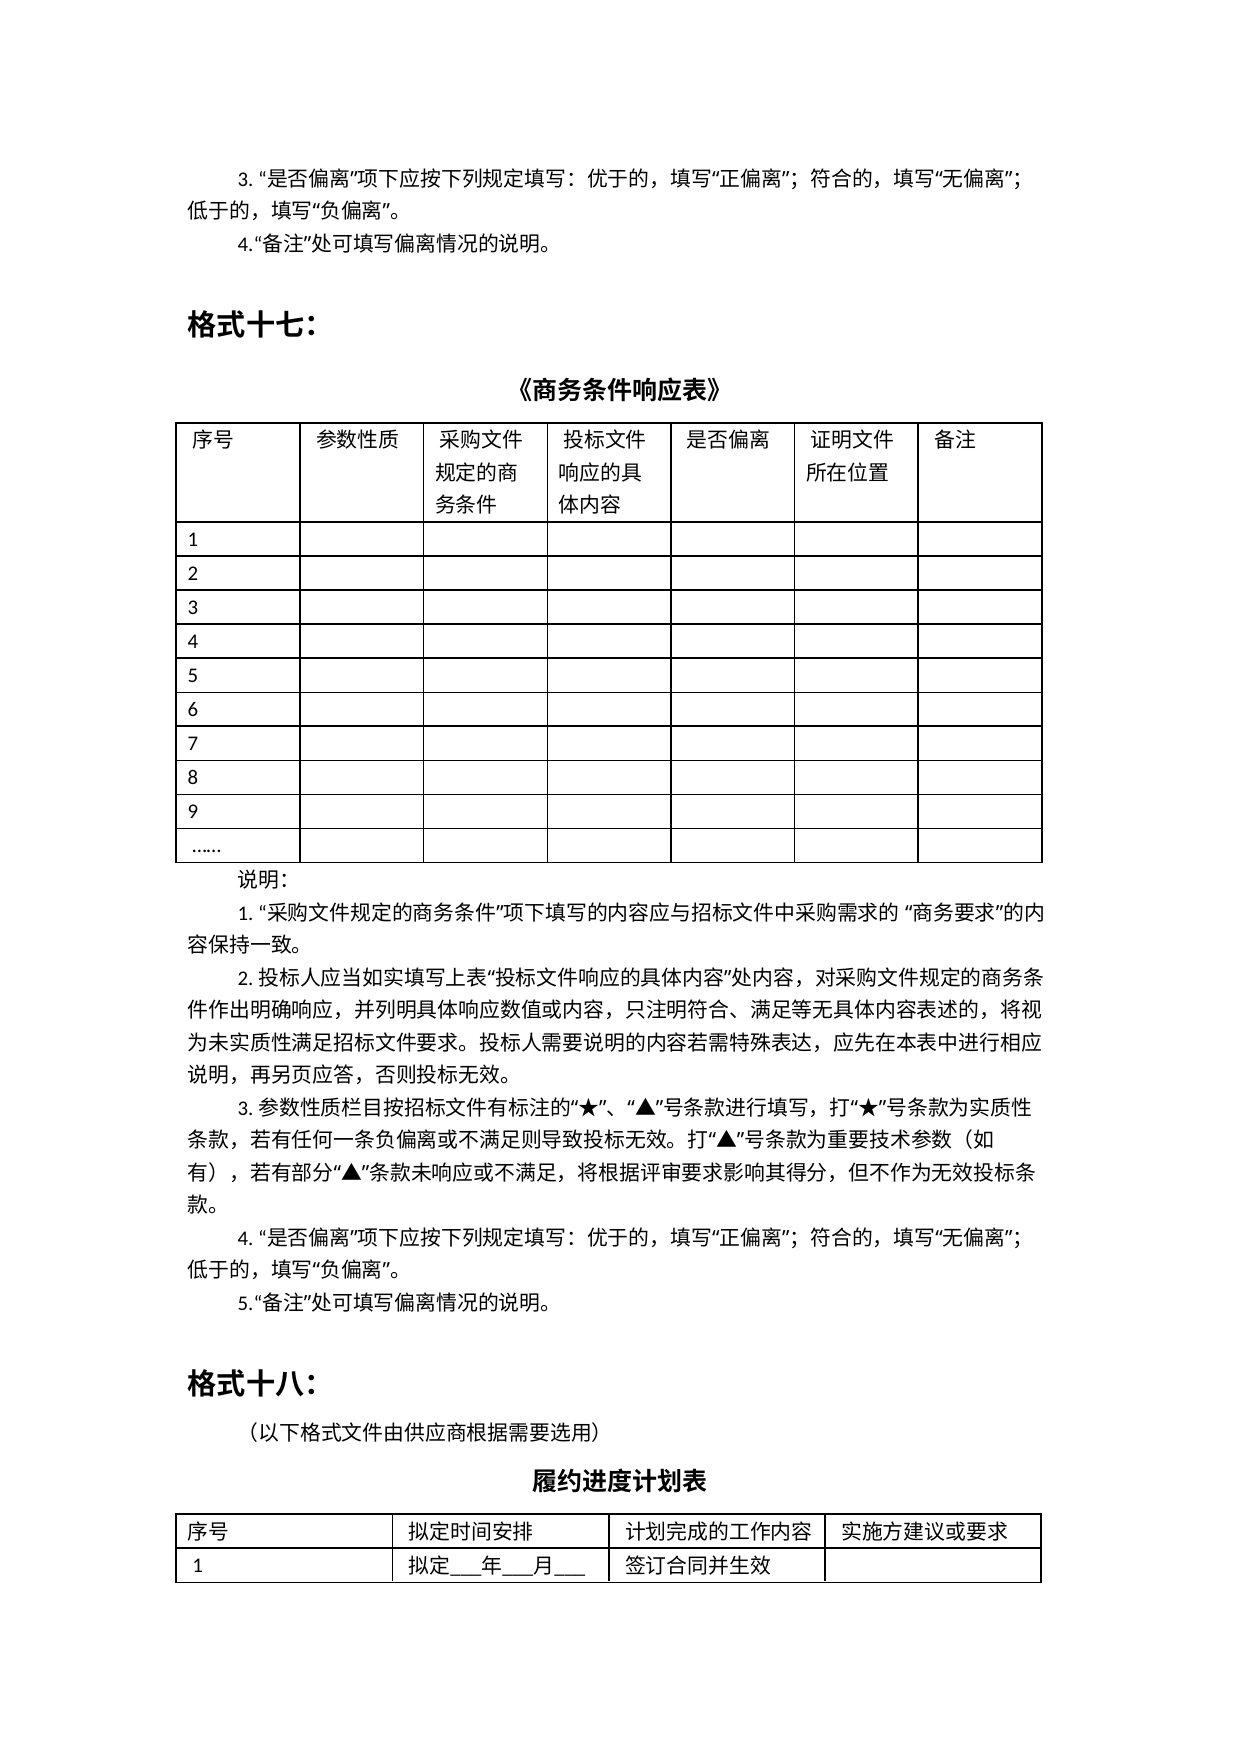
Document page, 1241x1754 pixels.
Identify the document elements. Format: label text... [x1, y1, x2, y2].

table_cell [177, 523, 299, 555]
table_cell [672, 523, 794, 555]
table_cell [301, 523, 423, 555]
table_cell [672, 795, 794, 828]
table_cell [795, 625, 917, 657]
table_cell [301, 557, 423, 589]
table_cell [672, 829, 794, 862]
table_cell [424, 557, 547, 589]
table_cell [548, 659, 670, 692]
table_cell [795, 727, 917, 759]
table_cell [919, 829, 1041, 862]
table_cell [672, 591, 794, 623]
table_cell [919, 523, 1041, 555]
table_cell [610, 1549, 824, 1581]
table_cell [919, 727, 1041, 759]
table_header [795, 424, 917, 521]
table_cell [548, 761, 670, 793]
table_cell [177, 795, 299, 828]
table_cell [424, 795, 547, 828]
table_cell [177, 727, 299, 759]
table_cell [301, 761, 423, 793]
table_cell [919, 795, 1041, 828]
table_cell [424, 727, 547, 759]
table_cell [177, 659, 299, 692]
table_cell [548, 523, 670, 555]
text 说明： [187, 863, 1053, 896]
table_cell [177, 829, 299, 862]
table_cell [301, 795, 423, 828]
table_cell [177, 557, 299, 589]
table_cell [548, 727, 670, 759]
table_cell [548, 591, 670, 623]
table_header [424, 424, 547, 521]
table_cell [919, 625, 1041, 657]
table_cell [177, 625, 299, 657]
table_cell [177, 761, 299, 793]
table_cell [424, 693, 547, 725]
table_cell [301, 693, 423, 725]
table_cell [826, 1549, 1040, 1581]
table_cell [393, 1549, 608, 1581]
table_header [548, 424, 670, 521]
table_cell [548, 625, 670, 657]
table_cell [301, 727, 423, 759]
text 4.“备注”处可填写偏离情况的说明。 [187, 227, 1053, 259]
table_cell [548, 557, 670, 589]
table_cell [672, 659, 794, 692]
text 3. 参数性质栏目按招标文件有标注的“★”、“▲”号条款进行填写，打“★”号条款为实质性条款，若有任何一条负偏离或不满足则导致投标无效。打“▲”号条款为重要技术参数（如有），若有部分“▲”条款未响应或不满足，将根据评审要求影响其得分，但不作为无效投标条款。 [187, 1091, 1053, 1221]
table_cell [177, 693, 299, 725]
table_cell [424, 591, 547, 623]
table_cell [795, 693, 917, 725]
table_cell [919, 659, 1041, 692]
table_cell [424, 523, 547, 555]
text 3. “是否偏离”项下应按下列规定填写：优于的，填写“正偏离”；符合的，填写“无偏离”；低于的，填写“负偏离”。 [187, 162, 1053, 227]
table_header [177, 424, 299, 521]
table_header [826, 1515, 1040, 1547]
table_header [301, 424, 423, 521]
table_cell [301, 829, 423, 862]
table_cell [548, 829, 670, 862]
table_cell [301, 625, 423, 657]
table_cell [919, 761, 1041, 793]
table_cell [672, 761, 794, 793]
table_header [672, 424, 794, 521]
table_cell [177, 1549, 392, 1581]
text 《商务条件响应表》 [187, 357, 1053, 422]
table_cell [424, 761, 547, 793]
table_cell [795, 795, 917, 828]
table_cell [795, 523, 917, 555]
text 4. “是否偏离”项下应按下列规定填写：优于的，填写“正偏离”；符合的，填写“无偏离”；低于的，填写“负偏离”。 [187, 1221, 1053, 1286]
text 履约进度计划表 [187, 1448, 1053, 1513]
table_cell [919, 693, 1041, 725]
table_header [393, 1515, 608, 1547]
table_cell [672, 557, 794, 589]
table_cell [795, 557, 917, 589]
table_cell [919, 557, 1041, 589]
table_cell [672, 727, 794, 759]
text 格式十八： [187, 1351, 1053, 1416]
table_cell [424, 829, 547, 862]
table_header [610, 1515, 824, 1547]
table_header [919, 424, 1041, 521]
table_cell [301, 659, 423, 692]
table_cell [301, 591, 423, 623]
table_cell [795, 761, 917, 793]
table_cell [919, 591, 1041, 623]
text （以下格式文件由供应商根据需要选用） [187, 1416, 1053, 1448]
text 2. 投标人应当如实填写上表“投标文件响应的具体内容”处内容，对采购文件规定的商务条件作出明确响应，并列明具体响应数值或内容，只注明符合、满足等无具体内容表述的，将视为未实质性满足招标文件要求。投标人需要说明的内容若需特殊表达，应先在本表中进行相应说明，再另页应答，否则投标无效。 [187, 961, 1053, 1091]
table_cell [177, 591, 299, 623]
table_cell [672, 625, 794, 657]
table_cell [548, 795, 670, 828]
text 1. “采购文件规定的商务条件”项下填写的内容应与招标文件中采购需求的 “商务要求”的内容保持一致。 [187, 896, 1053, 961]
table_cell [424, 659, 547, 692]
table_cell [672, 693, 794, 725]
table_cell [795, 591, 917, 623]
text 格式十七： [187, 292, 1053, 357]
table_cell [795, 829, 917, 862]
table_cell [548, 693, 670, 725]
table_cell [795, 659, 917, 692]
text 5.“备注”处可填写偏离情况的说明。 [187, 1286, 1053, 1318]
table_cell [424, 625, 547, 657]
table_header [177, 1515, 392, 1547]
